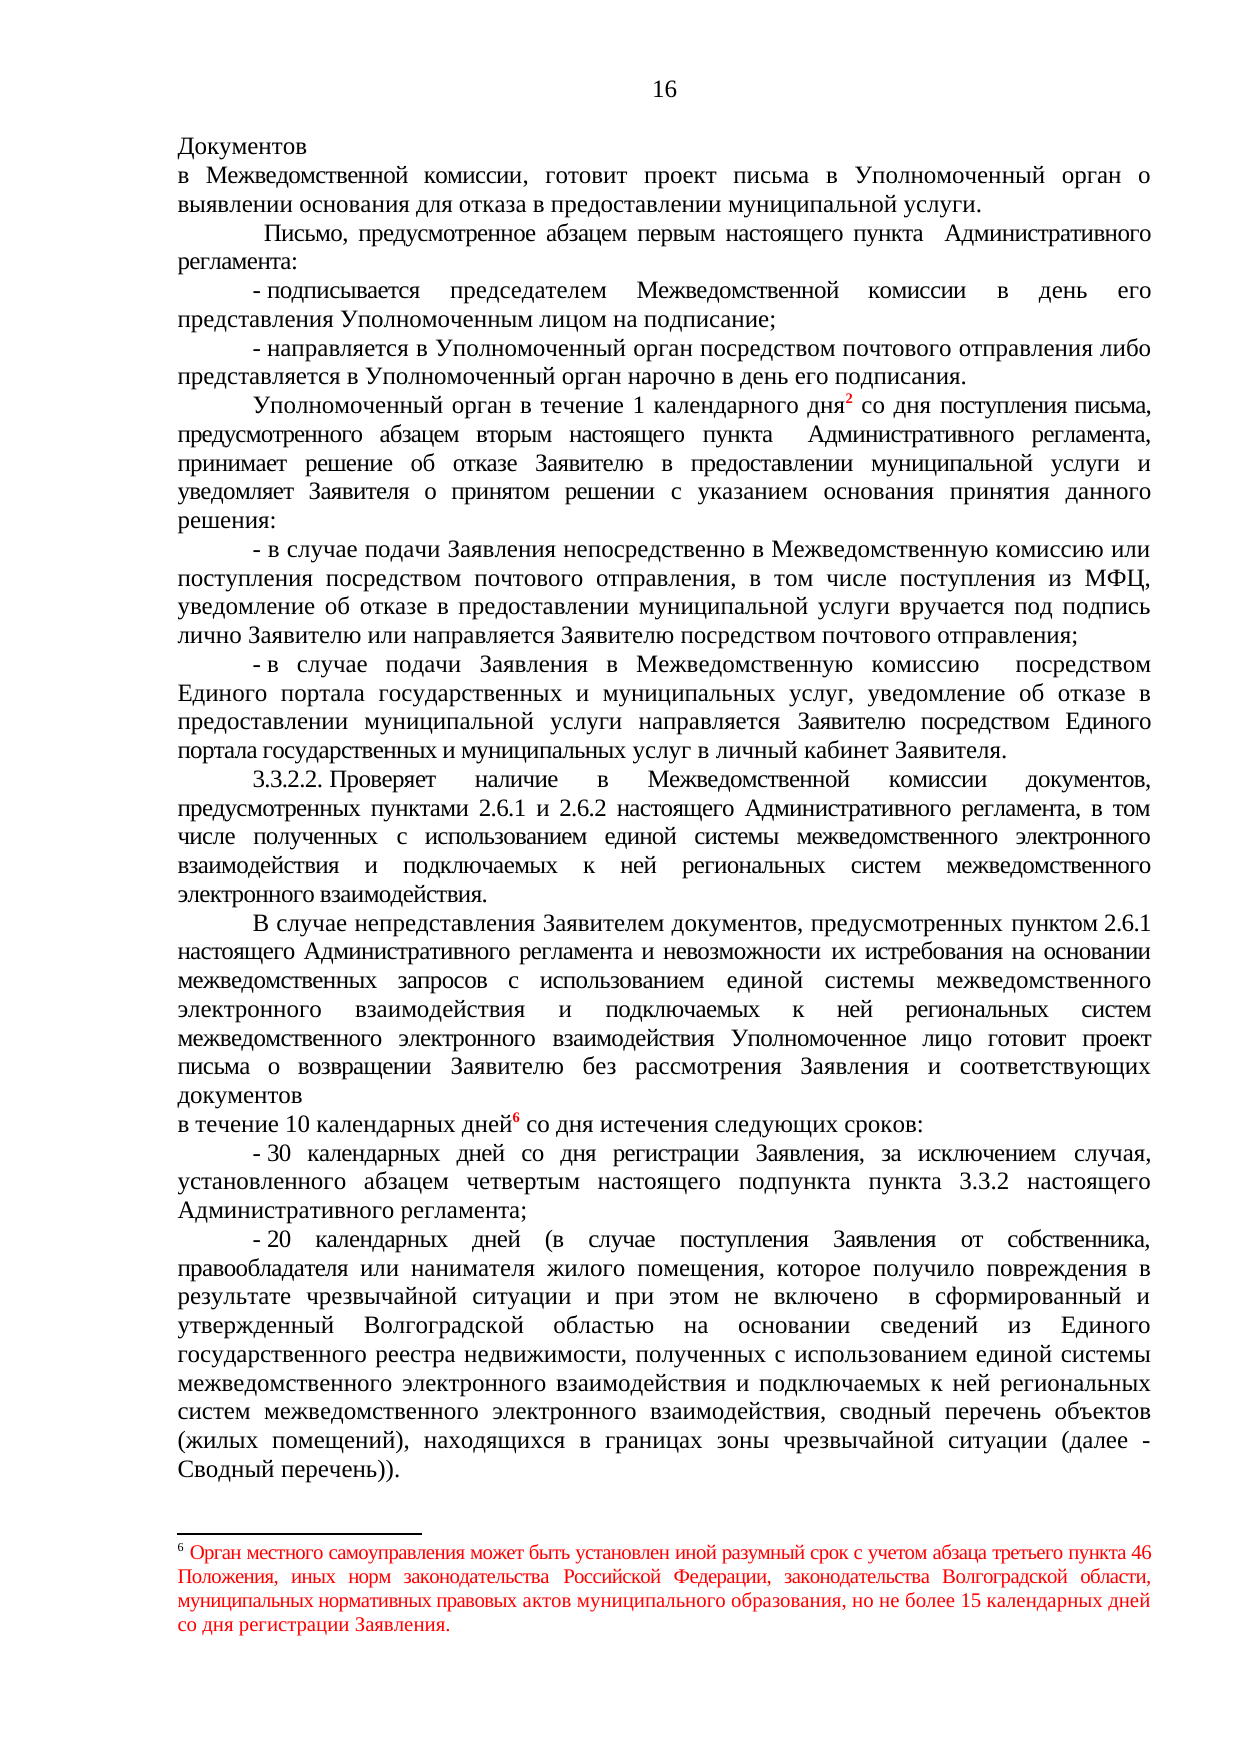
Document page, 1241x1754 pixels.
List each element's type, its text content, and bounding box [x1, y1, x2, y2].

text - в случае подачи Заявления в Межведомственную комиссию посредством Единого портала государственных и муниципальных услуг, уведомление об отказе в предоставлении муниципальной услуги направляется Заявителю посредством Единого портала государственных и муниципальных услуг в личный кабинет Заявителя. [177, 649, 1152, 764]
text Письмо, предусмотренное абзацем первым настоящего пункта Административного регламента: [177, 218, 1152, 275]
text - 30 календарных дней со дня регистрации Заявления, за исключением случая, установленного абзацем четвертым настоящего подпункта пункта 3.3.2 настоящего Административного регламента; [177, 1138, 1152, 1224]
text Уполномоченный орган в течение 1 календарного дня2 со дня поступления письма, предусмотренного абзацем вторым настоящего пункта Административного регламента, принимает решение об отказе Заявителю в предоставлении муниципальной услуги и уведомляет Заявителя о принятом решении с указанием основания принятия данного решения: [177, 390, 1152, 534]
text - направляется в Уполномоченный орган посредством почтового отправления либо представляется в Уполномоченный орган нарочно в день его подписания. [177, 333, 1152, 390]
text - в случае подачи Заявления непосредственно в Межведомственную комиссию или поступления посредством почтового отправления, в том числе поступления из МФЦ, уведомление об отказе в предоставлении муниципальной услуги вручается под подпись лично Заявителю или направляется Заявителю посредством почтового отправления; [177, 534, 1152, 649]
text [177, 131, 1152, 218]
text - 20 календарных дней (в случае поступления Заявления от собственника, правообладателя или нанимателя жилого помещения, которое получило повреждения в результате чрезвычайной ситуации и при этом не включено в сформированный и утвержденный Волгоградской областью на основании сведений из Единого государственного реестра недвижимости, полученных с использованием единой системы межведомственного электронного взаимодействия и подключаемых к ней региональных систем межведомственного электронного взаимодействия, сводный перечень объектов (жилых помещений), находящихся в границах зоны чрезвычайной ситуации (далее - Сводный перечень)). [177, 1224, 1152, 1483]
text 3.3.2.2. Проверяет наличие в Межведомственной комиссии документов, предусмотренных пунктами 2.6.1 и 2.6.2 настоящего Административного регламента, в том числе полученных с использованием единой системы межведомственного электронного взаимодействия и подключаемых к ней региональных систем межведомственного электронного взаимодействия. [177, 764, 1152, 908]
text - подписывается председателем Межведомственной комиссии в день его представления Уполномоченным лицом на подписание; [177, 275, 1152, 333]
text В случае непредставления Заявителем документов, предусмотренных пунктом 2.6.1 настоящего Административного регламента и невозможности их истребования на основании межведомственных запросов с использованием единой системы межведомственного электронного взаимодействия и подключаемых к ней региональных систем межведомственного электронного взаимодействия Уполномоченное лицо готовит проект письма о возвращении Заявителю без рассмотрения Заявления и соответствующих документов в течение 10 календарных дней со дня истечения следующих сроков: [177, 908, 1152, 1138]
